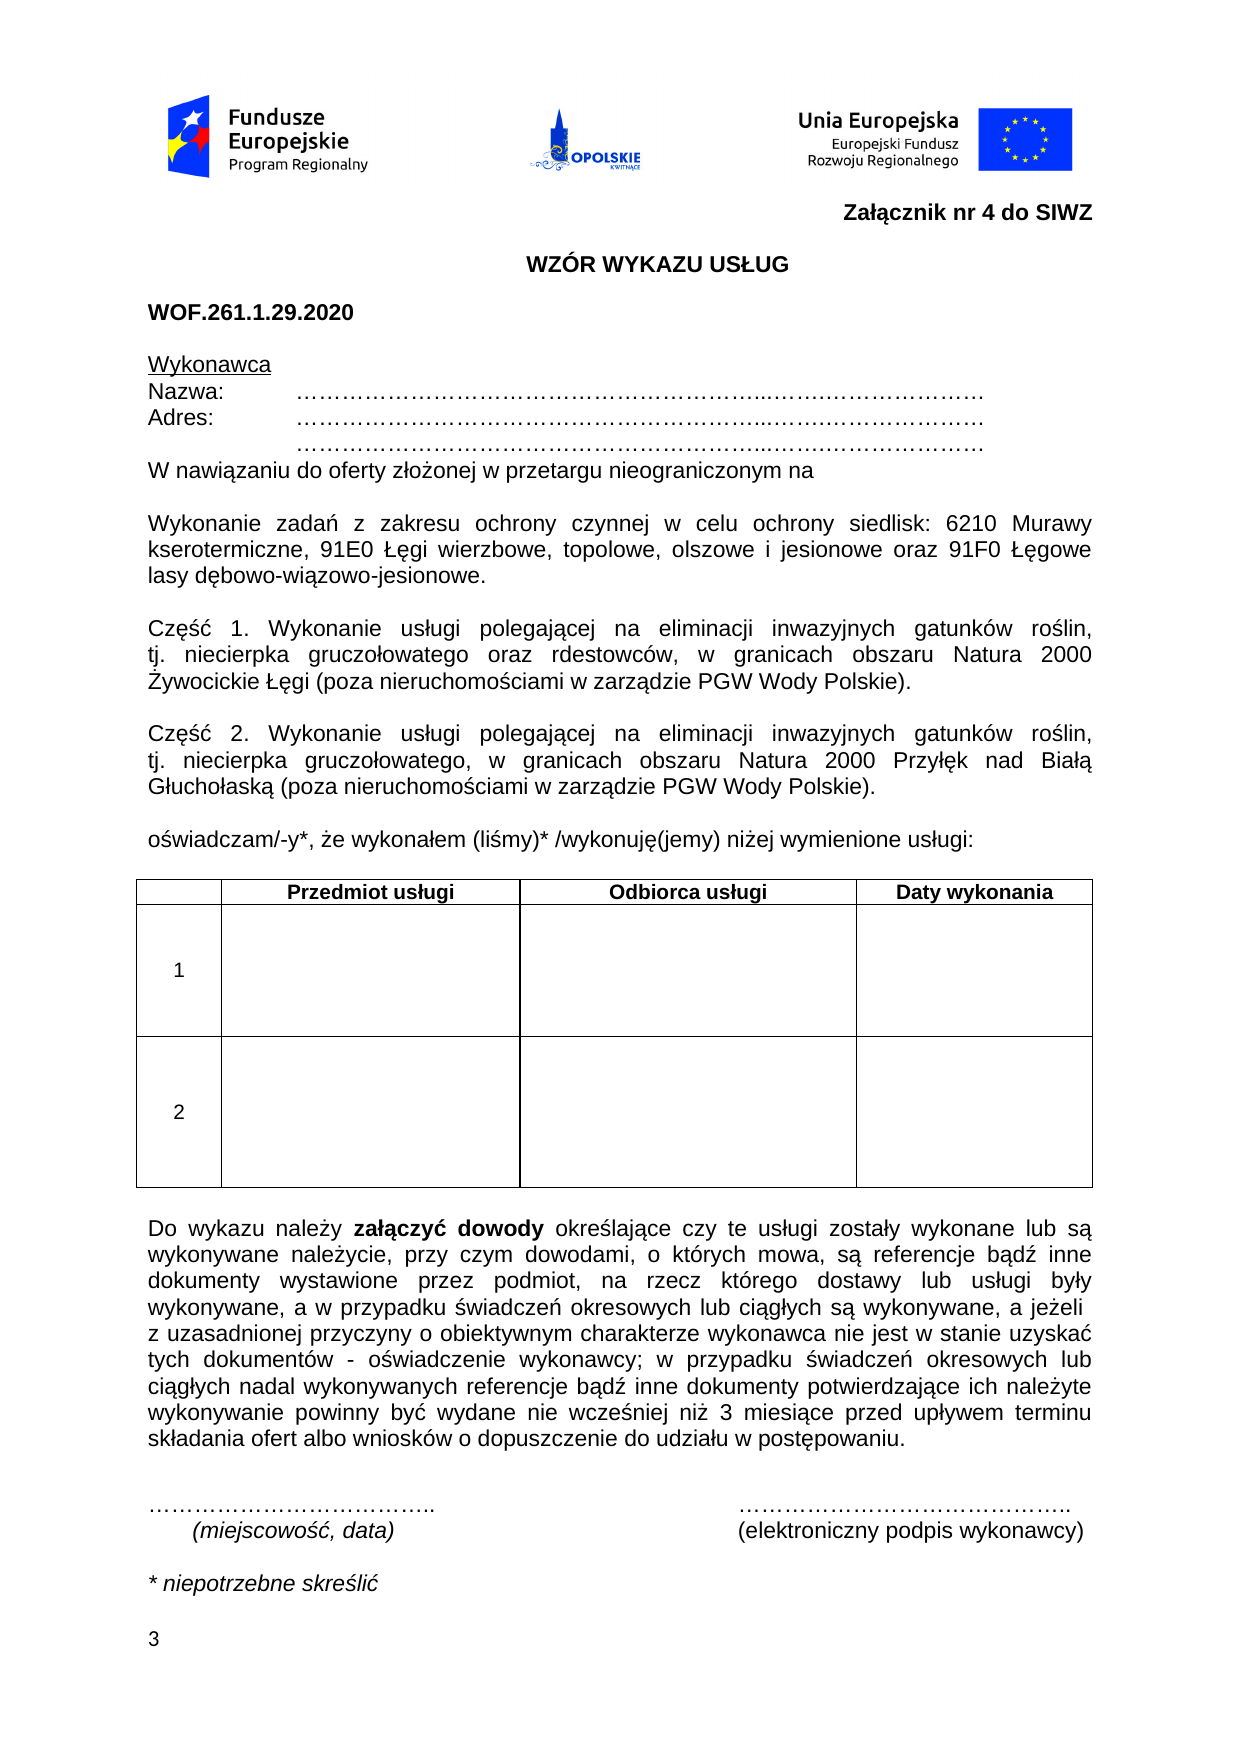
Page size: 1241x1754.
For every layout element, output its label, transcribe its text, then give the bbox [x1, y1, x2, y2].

text ……………………………….. …………………………………….. [148, 1491, 1093, 1517]
table_cell 2 [137, 1037, 221, 1187]
text * niepotrzebne skreślić [148, 1570, 1093, 1596]
text oświadczam/-y*, że wykonałem (liśmy)* /wykonuję(jemy) niżej wymienione usługi: [148, 826, 1093, 852]
text Część 1. Wykonanie usługi polegającej na eliminacji inwazyjnych gatunków roślin, tj. niecierpka gruczołowatego oraz rdestowców, w granicach obszaru Natura 2000 Żywocickie Łęgi (poza nieruchomościami w zarządzie PGW Wody Polskie). [148, 615, 1093, 694]
text Adres: ……………………………………………………...…….………………… [148, 404, 1093, 430]
table_cell [521, 905, 856, 1036]
picture [147, 73, 1093, 199]
table_header Odbiorca usługi [521, 880, 856, 903]
table_cell 1 [137, 905, 221, 1036]
text W nawiązaniu do oferty złożonej w przetargu nieograniczonym na [148, 457, 1093, 483]
table_cell [857, 905, 1092, 1036]
text Załącznik nr 4 do SIWZ [148, 199, 1093, 225]
text ……………………………………………………...…….………………… [221, 430, 1093, 457]
table_header [137, 880, 221, 903]
text (miejscowość, data) (elektroniczny podpis wykonawcy) [148, 1517, 1093, 1543]
text Część 2. Wykonanie usługi polegającej na eliminacji inwazyjnych gatunków roślin, tj. niecierpka gruczołowatego, w granicach obszaru Natura 2000 Przyłęk nad Białą Głuchołaską (poza nieruchomościami w zarządzie PGW Wody Polskie). [148, 720, 1093, 799]
table_cell [222, 905, 519, 1036]
text Wykonanie zadań z zakresu ochrony czynnej w celu ochrony siedlisk: 6210 Murawy kserotermiczne, 91E0 Łęgi wierzbowe, topolowe, olszowe i jesionowe oraz 91F0 Łęgowe lasy dębowo-wiązowo-jesionowe. [148, 509, 1093, 588]
table_cell [222, 1037, 519, 1187]
text Nazwa: ……………………………………………………...…….………………… [148, 378, 1093, 404]
text Do wykazu należy załączyć dowody określające czy te usługi zostały wykonane lub są wykonywane należycie, przy czym dowodami, o których mowa, są referencje bądź inne dokumenty wystawione przez podmiot, na rzecz którego dostawy lub usługi były wykonywane, a w przypadku świadczeń okresowych lub ciągłych są wykonywane, a jeżeli z uzasadnionej przyczyny o obiektywnym charakterze wykonawca nie jest w stanie uzyskać tych dokumentów - oświadczenie wykonawcy; w przypadku świadczeń okresowych lub ciągłych nadal wykonywanych referencje bądź inne dokumenty potwierdzające ich należyte wykonywanie powinny być wydane nie wcześniej niż 3 miesiące przed upływem terminu składania ofert albo wniosków o dopuszczenie do udziału w postępowaniu. [148, 1214, 1093, 1452]
table_cell [521, 1037, 856, 1187]
table_header Przedmiot usługi [222, 880, 519, 903]
text WZÓR WYKAZU USŁUG [223, 251, 1093, 278]
text Wykonawca [148, 351, 1093, 378]
text WOF.261.1.29.2020 [148, 299, 1093, 325]
table_cell [857, 1037, 1092, 1187]
table_header Daty wykonania [857, 880, 1092, 903]
